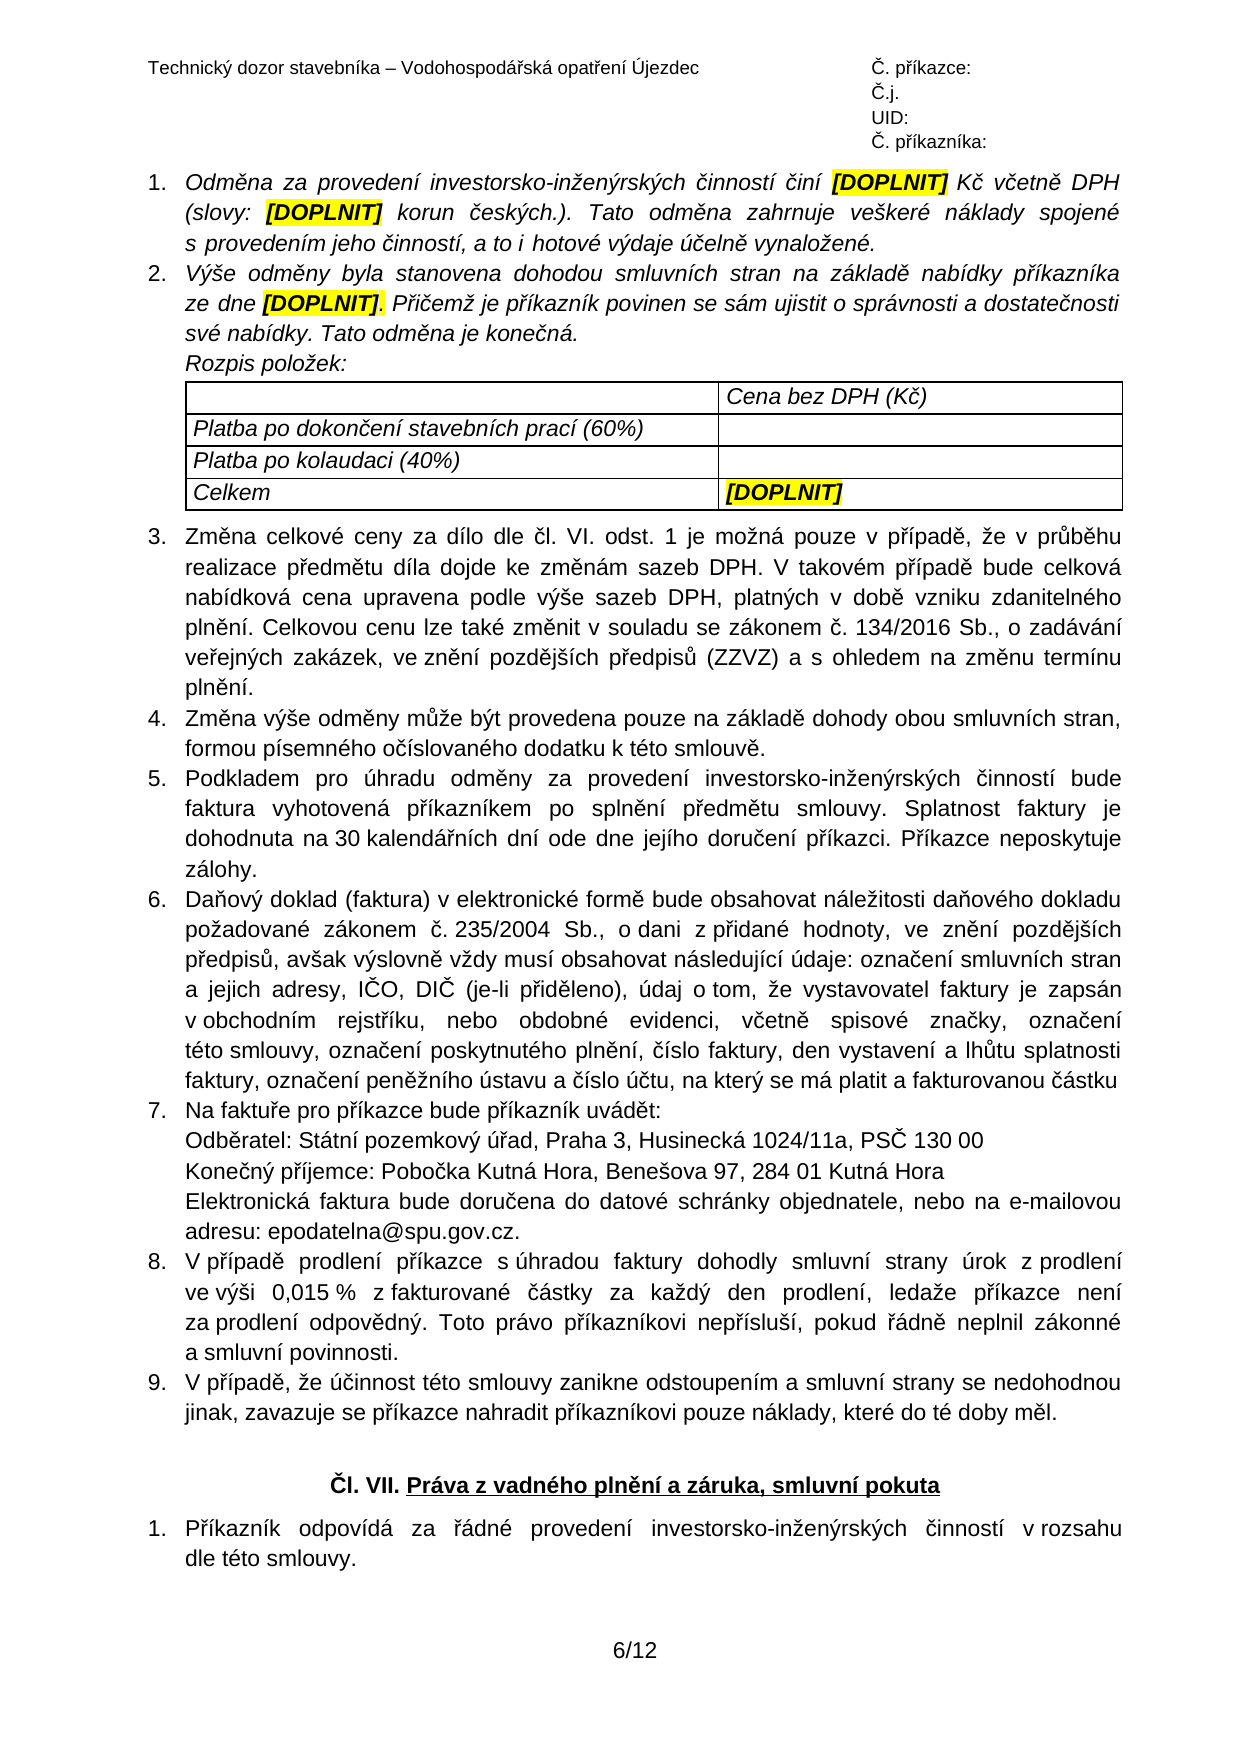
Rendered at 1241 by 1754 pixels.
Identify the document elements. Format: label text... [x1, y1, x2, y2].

list Na faktuře pro příkazce bude příkazník uvádět: [148, 1097, 1122, 1124]
list Změna výše odměny může být provedena pouze na základě dohody obou smluvních stran, formou písemného očíslovaného dodatku k této smlouvě. [148, 704, 1122, 761]
list Změna celkové ceny za dílo dle čl. VI. odst. 1 je možná pouze v případě, že v průběhu realizace předmětu díla dojde ke změnám sazeb DPH. V takovém případě bude celková nabídková cena upravena podle výše sazeb DPH, platných v době vzniku zdanitelného plnění. Celkovou cenu lze také změnit v souladu se zákonem č. 134/2016 Sb., o zadávání veřejných zakázek, ve znění pozdějších předpisů (ZZVZ) a s ohledem na změnu termínu plnění. [148, 523, 1122, 701]
table_cell Platba po kolaudaci (40%) [187, 447, 718, 477]
list Odměna za provedení investorsko-inženýrských činností činí [DOPLNIT] Kč včetně DPH (slovy: [DOPLNIT] korun českých.). Tato odměna zahrnuje veškeré náklady spojené s provedením jeho činností, a to i hotové výdaje účelně vynaložené. [148, 169, 1122, 256]
text Rozpis položek: [148, 350, 1122, 377]
list V případě, že účinnost této smlouvy zanikne odstoupením a smluvní strany se nedohodnou jinak, zavazuje se příkazce nahradit příkazníkovi pouze náklady, které do té doby měl. [148, 1369, 1122, 1426]
table_header [187, 383, 718, 413]
list Výše odměny byla stanovena dohodou smluvních stran na základě nabídky příkazníka ze dne [DOPLNIT]. Přičemž je příkazník povinen se sám ujistit o správnosti a dostatečnosti své nabídky. Tato odměna je konečná. [148, 260, 1122, 347]
list Daňový doklad (faktura) v elektronické formě bude obsahovat náležitosti daňového dokladu požadované zákonem č. 235/2004 Sb., o dani z přidané hodnoty, ve znění pozdějších předpisů, avšak výslovně vždy musí obsahovat následující údaje: označení smluvních stran a jejich adresy, IČO, DIČ (je-li přiděleno), údaj o tom, že vystavovatel faktury je zapsán v obchodním rejstříku, nebo obdobné evidenci, včetně spisové značky, označení této smlouvy, označení poskytnutého plnění, číslo faktury, den vystavení a lhůtu splatnosti faktury, označení peněžního ústavu a číslo účtu, na který se má platit a fakturovanou částku [148, 886, 1122, 1093]
table_header Cena bez DPH (Kč) [719, 383, 1122, 413]
table_cell [719, 415, 1122, 445]
text Konečný příjemce: Pobočka Kutná Hora, Benešova 97, 284 01 Kutná Hora [185, 1158, 1122, 1184]
text Elektronická faktura bude doručena do datové schránky objednatele, nebo na e-mailovou adresu: epodatelna@spu.gov.cz. [185, 1188, 1122, 1244]
text Práva z vadného plnění a záruka, smluvní pokuta [148, 1472, 1122, 1499]
table_cell Platba po dokončení stavebních prací (60%) [187, 415, 718, 445]
list V případě prodlení příkazce s úhradou faktury dohodly smluvní strany úrok z prodlení ve výši 0,015 % z fakturované částky za každý den prodlení, ledaže příkazce není za prodlení odpovědný. Toto právo příkazníkovi nepřísluší, pokud řádně neplnil zákonné a smluvní povinnosti. [148, 1248, 1122, 1365]
list Podkladem pro úhradu odměny za provedení investorsko-inženýrských činností bude faktura vyhotovená příkazníkem po splnění předmětu smlouvy. Splatnost faktury je dohodnuta na 30 kalendářních dní ode dne jejího doručení příkazci. Příkazce neposkytuje zálohy. [148, 765, 1122, 882]
text Odběratel: Státní pozemkový úřad, Praha 3, Husinecká 1024/11a, PSČ 130 00 [185, 1127, 1122, 1154]
table_cell Celkem [187, 479, 718, 509]
table_cell [DOPLNIT] [719, 479, 1122, 509]
list Příkazník odpovídá za řádné provedení investorsko-inženýrských činností v rozsahu dle této smlouvy. [148, 1515, 1122, 1572]
table_cell [719, 447, 1122, 477]
